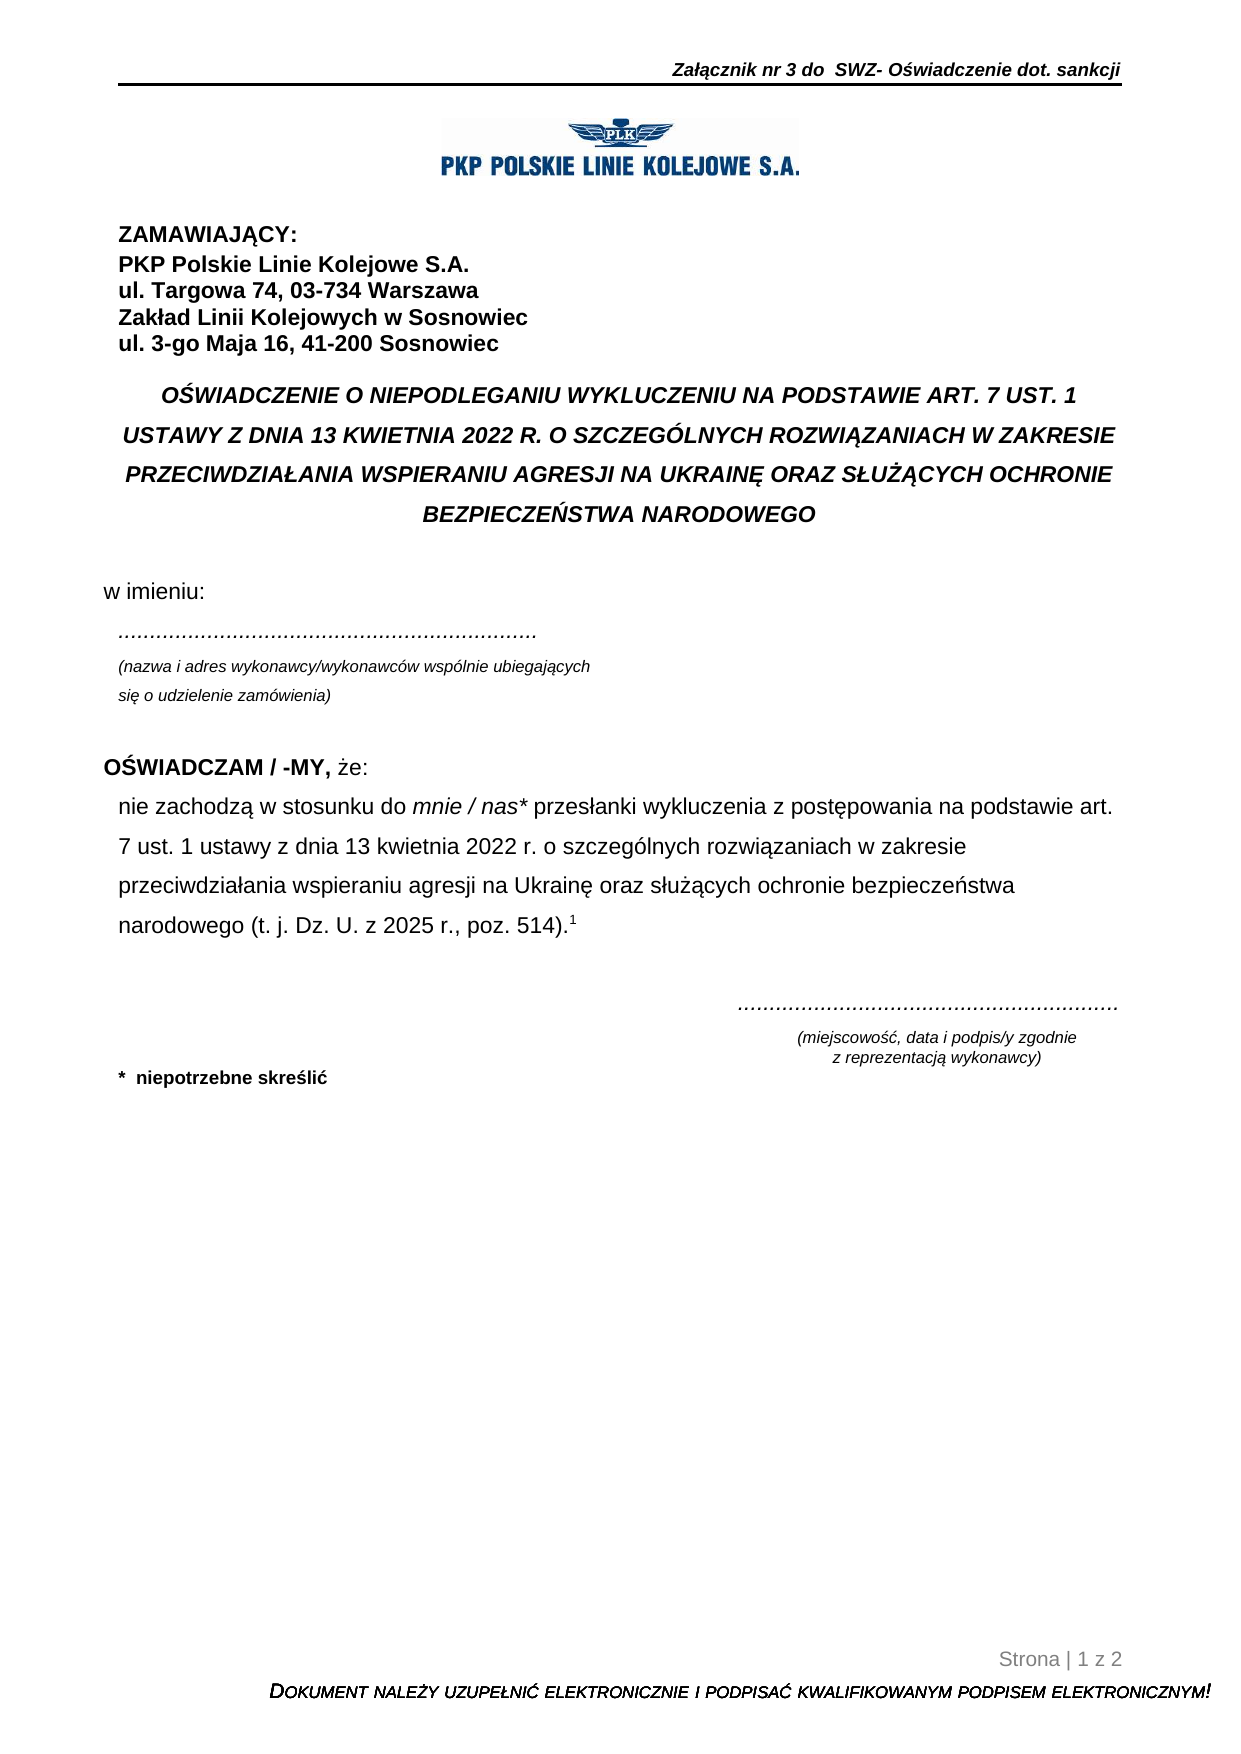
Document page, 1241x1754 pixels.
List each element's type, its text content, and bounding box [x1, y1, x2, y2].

text .................................................................. [118, 617, 1122, 644]
text (nazwa i adres wykonawcy/wykonawców wspólnie ubiegających się o udzielenie zamówienia) [118, 657, 606, 705]
text * niepotrzebne skreślić [118, 1067, 1122, 1088]
text (miejscowość, data i podpis/y zgodnie [679, 1028, 1122, 1047]
text ZAMAWIAJĄCY: [118, 221, 1122, 247]
text nie zachodzą w stosunku do mnie / nas* przesłanki wykluczenia z postępowania na podstawie art. 7 ust. 1 ustawy z dnia 13 kwietnia 2022 r. o szczególnych rozwiązaniach w zakresie przeciwdziałania wspieraniu agresji na Ukrainę oraz służących ochronie bezpieczeństwa narodowego (t. j. Dz. U. z 2025 r., poz. 514). [118, 793, 1122, 938]
text Zakład Linii Kolejowych w Sosnowiec [118, 303, 1122, 330]
text ............................................................ [118, 989, 1122, 1015]
picture [441, 118, 799, 176]
text z reprezentacją wykonawcy) [679, 1047, 1122, 1067]
text ul. 3-go Maja 16, 41-200 Sosnowiec [118, 330, 1122, 356]
text OŚWIADCZENIE O NIEPODLEGANIU WYKLUCZENIU NA PODSTAWIE ART. 7 UST. 1 USTAWY Z DNIA 13 KWIETNIA 2022 R. O SZCZEGÓLNYCH ROZWIĄZANIACH W ZAKRESIE PRZECIWDZIAŁANIA WSPIERANIU AGRESJI NA UKRAINĘ ORAZ SŁUŻĄCYCH OCHRONIE BEZPIECZEŃSTWA NARODOWEGO [118, 382, 1122, 527]
text w imieniu: [103, 578, 1122, 604]
text PKP Polskie Linie Kolejowe S.A. [118, 251, 1122, 277]
text ul. Targowa 74, 03-734 Warszawa [118, 277, 1122, 303]
text OŚWIADCZAM / -MY, że: [103, 754, 1122, 780]
